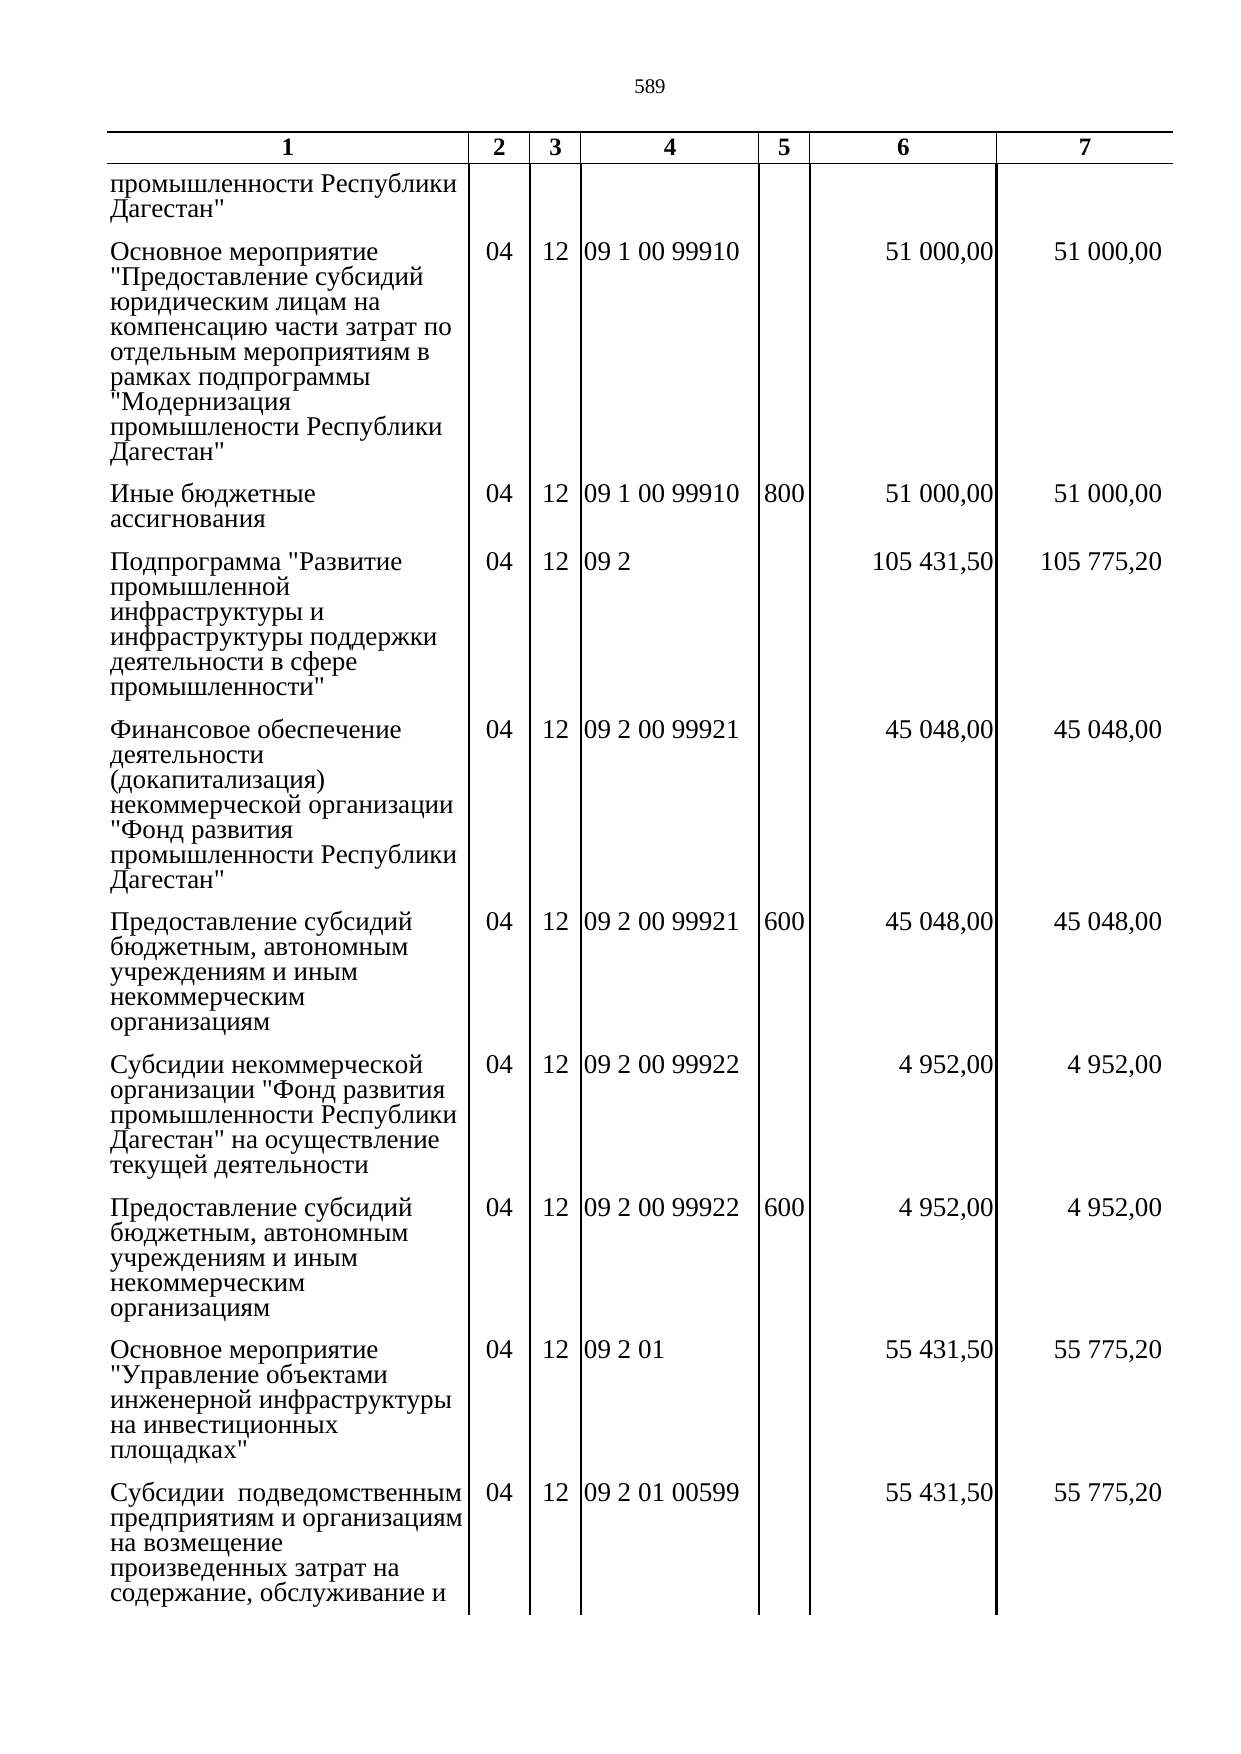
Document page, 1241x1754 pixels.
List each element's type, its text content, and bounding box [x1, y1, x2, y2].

table_header 6 [810, 133, 996, 163]
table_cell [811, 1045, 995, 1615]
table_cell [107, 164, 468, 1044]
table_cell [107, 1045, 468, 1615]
table_header 1 [107, 133, 468, 163]
table_header 2 [469, 133, 529, 163]
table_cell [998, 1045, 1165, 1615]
table_header 5 [759, 133, 809, 163]
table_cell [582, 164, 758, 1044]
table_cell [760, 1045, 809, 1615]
table_header 7 [997, 133, 1173, 163]
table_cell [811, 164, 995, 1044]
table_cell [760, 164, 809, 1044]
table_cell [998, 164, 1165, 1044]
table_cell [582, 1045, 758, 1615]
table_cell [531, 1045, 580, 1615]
table_header 4 [581, 133, 758, 163]
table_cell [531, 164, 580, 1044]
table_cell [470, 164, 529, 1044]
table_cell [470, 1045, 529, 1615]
table_header 3 [530, 133, 580, 163]
